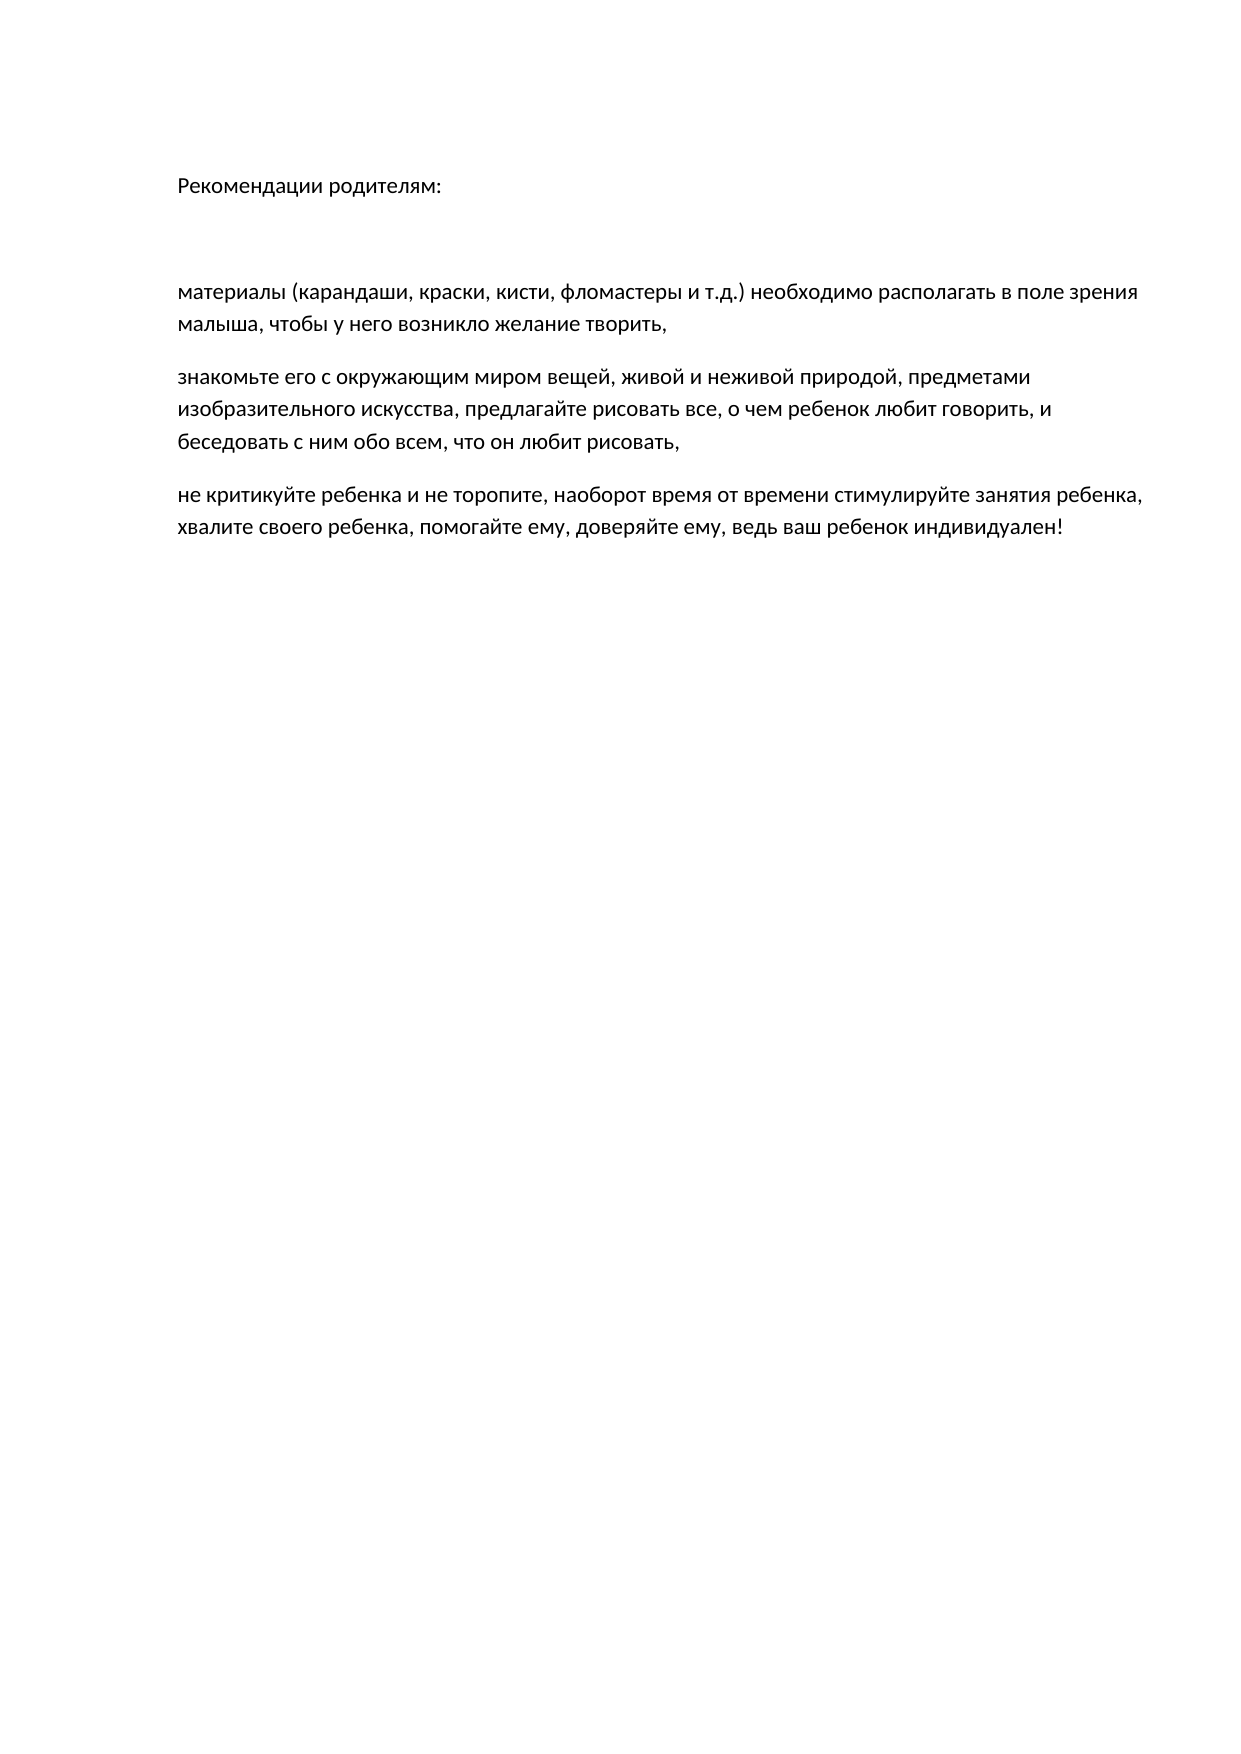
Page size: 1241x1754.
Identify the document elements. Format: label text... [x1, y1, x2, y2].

text Рекомендации родителям: [177, 171, 1152, 199]
text не критикуйте ребенка и не торопите, наоборот время от времени стимулируйте занятия ребенка, хвалите своего ребенка, помогайте ему, доверяйте ему, ведь ваш ребенок индивидуален! [177, 480, 1152, 540]
text знакомьте его с окружающим миром вещей, живой и неживой природой, предметами изобразительного искусства, предлагайте рисовать все, о чем ребенок любит говорить, и беседовать с ним обо всем, что он любит рисовать, [177, 362, 1152, 455]
text материалы (карандаши, краски, кисти, фломастеры и т.д.) необходимо располагать в поле зрения малыша, чтобы у него возникло желание творить, [177, 277, 1152, 337]
